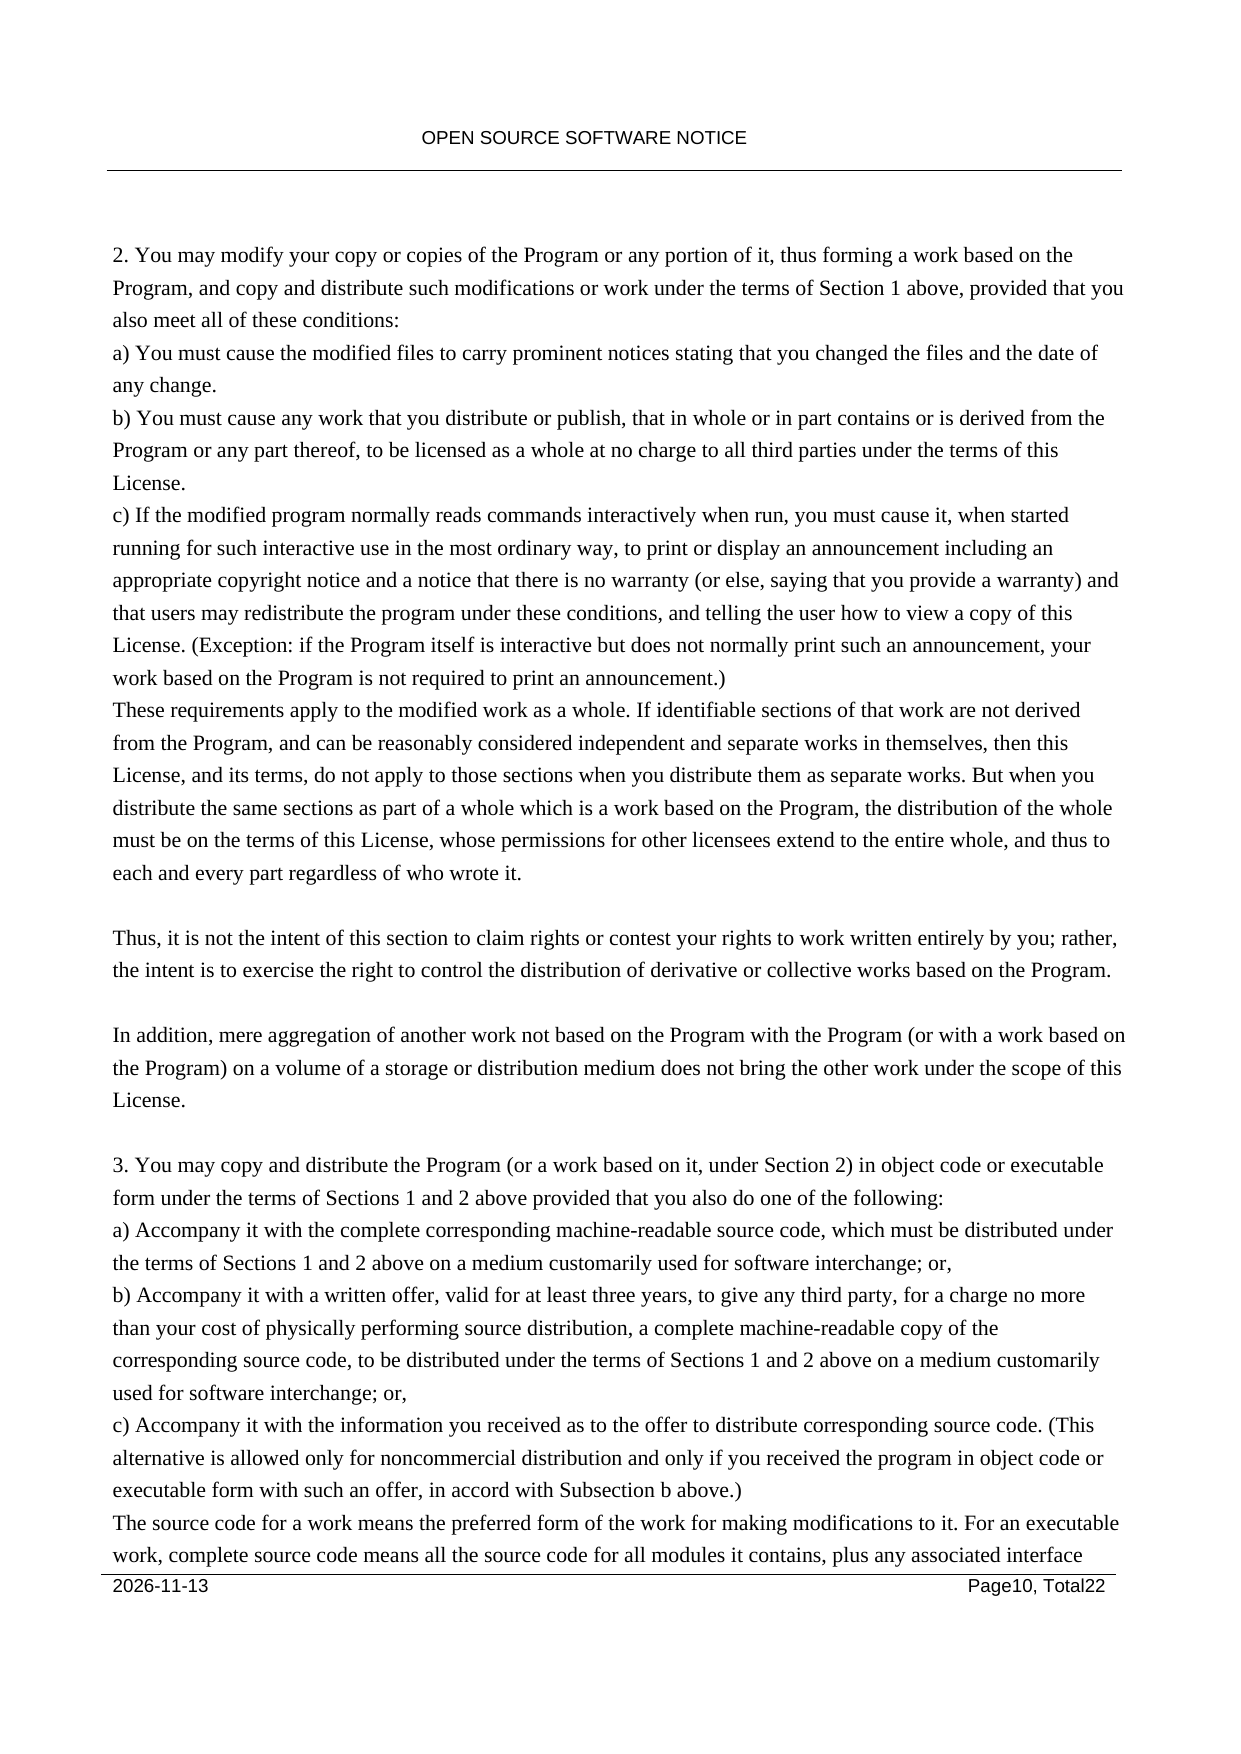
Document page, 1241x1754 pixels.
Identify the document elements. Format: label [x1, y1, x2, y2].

text [112, 206, 1128, 1571]
